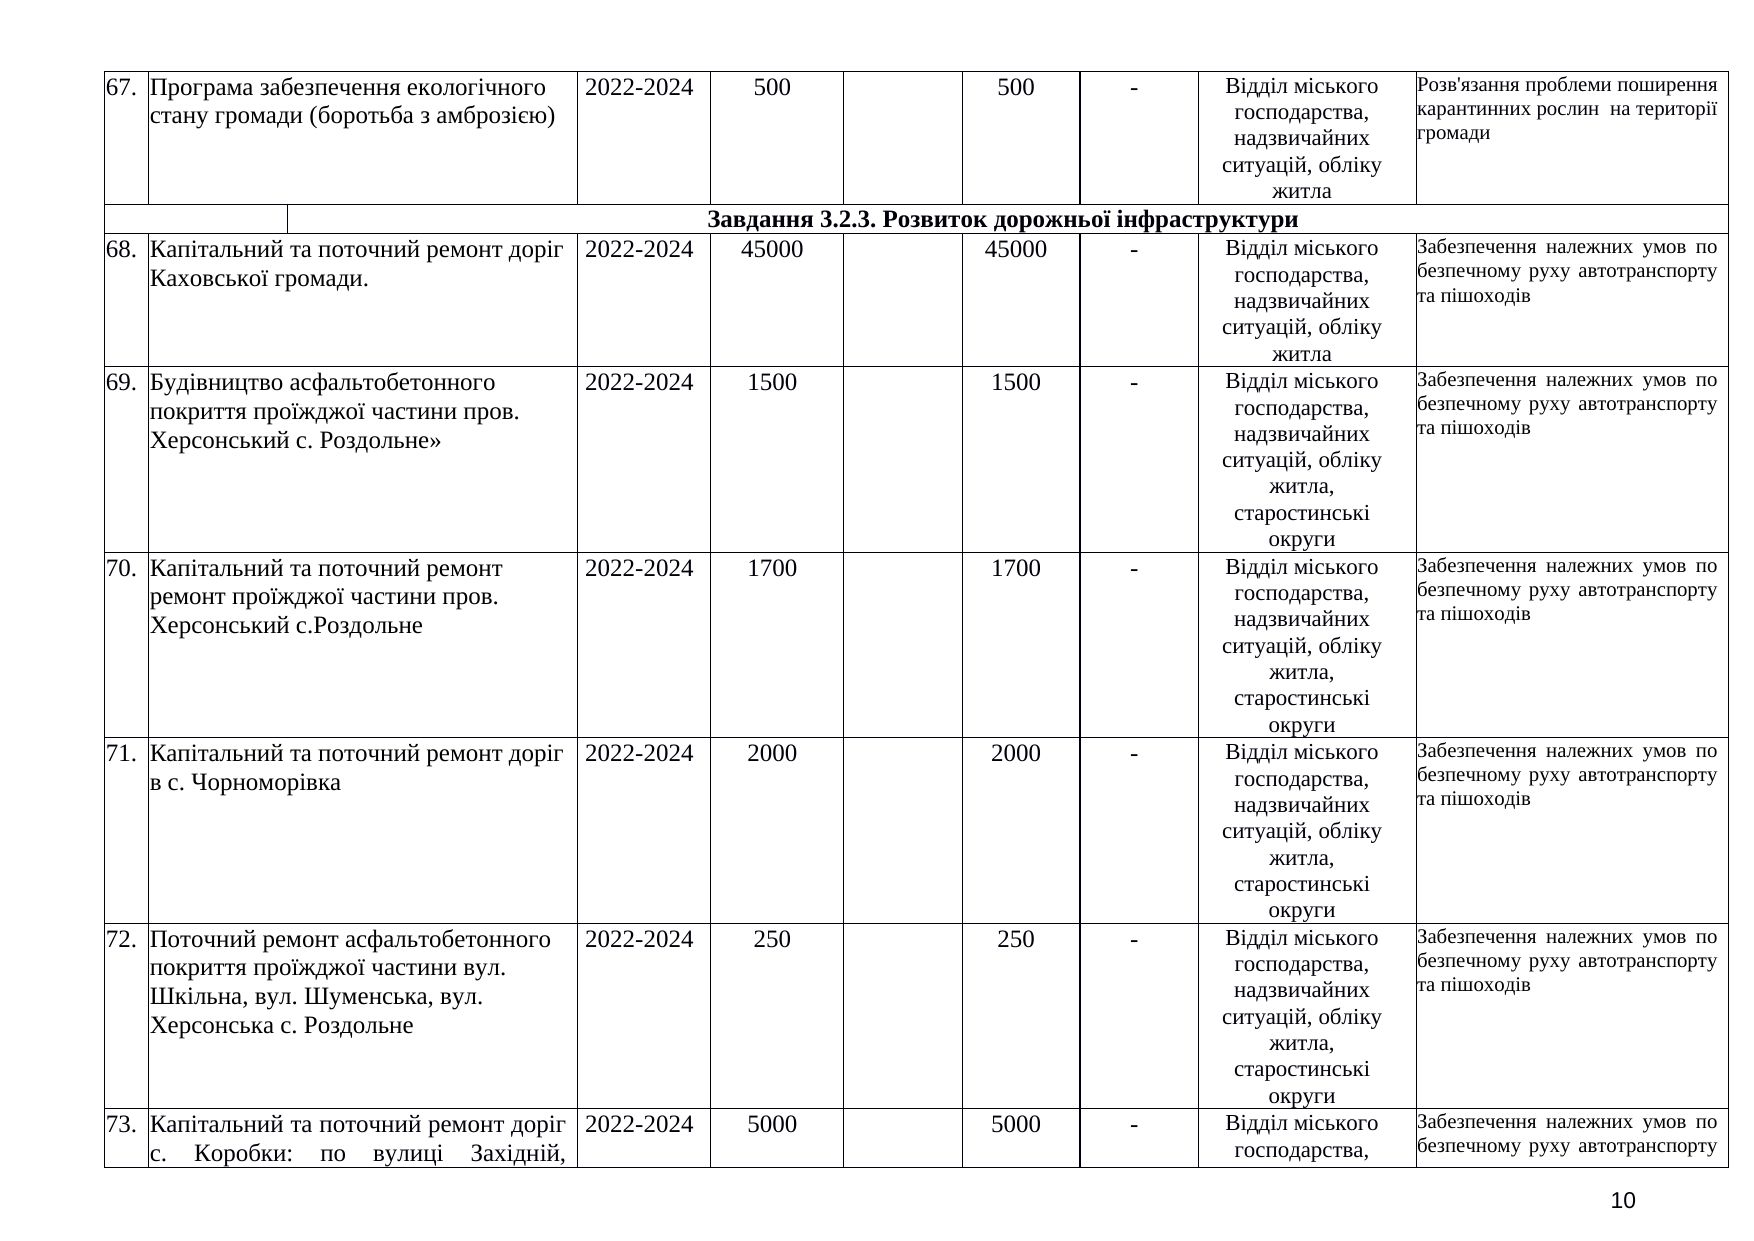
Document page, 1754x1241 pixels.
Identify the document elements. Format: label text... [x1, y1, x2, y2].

table_cell 2022-2024 [578, 553, 710, 737]
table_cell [149, 1109, 577, 1167]
table_cell 45000 [711, 234, 843, 366]
table_cell Поточний ремонт асфальтобетонного покриття проїжджої частини вул. Шкільна, вул. Шуменська, вул. Херсонська с. Роздольне [149, 924, 577, 1108]
table_cell 2022-2024 [578, 234, 710, 366]
table_cell Розв'язання проблеми поширення карантинних рослин на території громади [1417, 72, 1728, 203]
table_cell Програма забезпечення екологічного стану громади (боротьба з амброзією) [149, 72, 577, 203]
table_cell [844, 553, 962, 737]
table_cell Забезпечення належних умов по безпечному руху автотранспорту та пішоходів [1417, 367, 1728, 552]
table_cell Забезпечення належних умов по безпечному руху автотранспорту та пішоходів [1417, 553, 1728, 737]
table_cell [1417, 1109, 1728, 1167]
table_cell [844, 1109, 962, 1167]
table_cell [844, 738, 962, 923]
table_cell Капітальний та поточний ремонт доріг Каховської громади. [149, 234, 577, 366]
table_cell - [1081, 72, 1198, 203]
table_cell Капітальний та поточний ремонт доріг в с. Чорноморівка [149, 738, 577, 923]
table_cell 2022-2024 [578, 924, 710, 1108]
table_cell 5000 [963, 1109, 1079, 1167]
table_cell [844, 234, 962, 366]
table_cell Забезпечення належних умов по безпечному руху автотранспорту та пішоходів [1417, 924, 1728, 1108]
table_cell 1500 [963, 367, 1079, 552]
table_cell - [1081, 553, 1198, 737]
table_cell 1700 [711, 553, 843, 737]
table_cell Відділ міського господарства, надзвичайних ситуацій, обліку житла [1199, 234, 1416, 366]
table_cell [844, 367, 962, 552]
table_cell 2022-2024 [578, 738, 710, 923]
table_cell [844, 72, 962, 203]
table_cell - [1081, 367, 1198, 552]
table_cell [105, 553, 148, 737]
table_cell - [1081, 1109, 1198, 1167]
table_cell 2022-2024 [578, 367, 710, 552]
table_cell 5000 [711, 1109, 843, 1167]
table_cell 500 [963, 72, 1079, 203]
table_cell [105, 367, 148, 552]
table_cell Завдання 3.2.3. Розвиток дорожньої інфраструктури [288, 205, 1728, 233]
table_cell 2022-2024 [578, 1109, 710, 1167]
table_cell 45000 [963, 234, 1079, 366]
table_cell [105, 738, 148, 923]
table_cell - [1081, 234, 1198, 366]
table_cell Будівництво асфальтобетонного покриття проїжджої частини пров. Херсонський с. Роздольне» [149, 367, 577, 552]
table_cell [1199, 1109, 1416, 1167]
table_cell 2000 [963, 738, 1079, 923]
table_cell 2022-2024 [578, 72, 710, 203]
table_cell 1700 [963, 553, 1079, 737]
table_cell Відділ міського господарства, надзвичайних ситуацій, обліку житла, старостинські округи [1199, 367, 1416, 552]
table_cell [105, 205, 287, 233]
table_cell Відділ міського господарства, надзвичайних ситуацій, обліку житла, старостинські округи [1199, 553, 1416, 737]
table_cell 2000 [711, 738, 843, 923]
table_cell [105, 72, 148, 203]
table_cell [105, 234, 148, 366]
table_cell - [1081, 924, 1198, 1108]
table_cell Відділ міського господарства, надзвичайних ситуацій, обліку житла, старостинські округи [1199, 924, 1416, 1108]
table_cell 250 [963, 924, 1079, 1108]
table_cell 1500 [711, 367, 843, 552]
table_cell [844, 924, 962, 1108]
table_cell Забезпечення належних умов по безпечному руху автотранспорту та пішоходів [1417, 738, 1728, 923]
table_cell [1199, 72, 1416, 203]
table_cell 250 [711, 924, 843, 1108]
table_cell Капітальний та поточний ремонт ремонт проїжджої частини пров. Херсонський с.Роздольне [149, 553, 577, 737]
table_cell Відділ міського господарства, надзвичайних ситуацій, обліку житла, старостинські округи [1199, 738, 1416, 923]
table_cell 500 [711, 72, 843, 203]
table_cell [105, 924, 148, 1108]
table_cell Забезпечення належних умов по безпечному руху автотранспорту та пішоходів [1417, 234, 1728, 366]
table_cell [105, 1109, 148, 1167]
table_cell - [1081, 738, 1198, 923]
